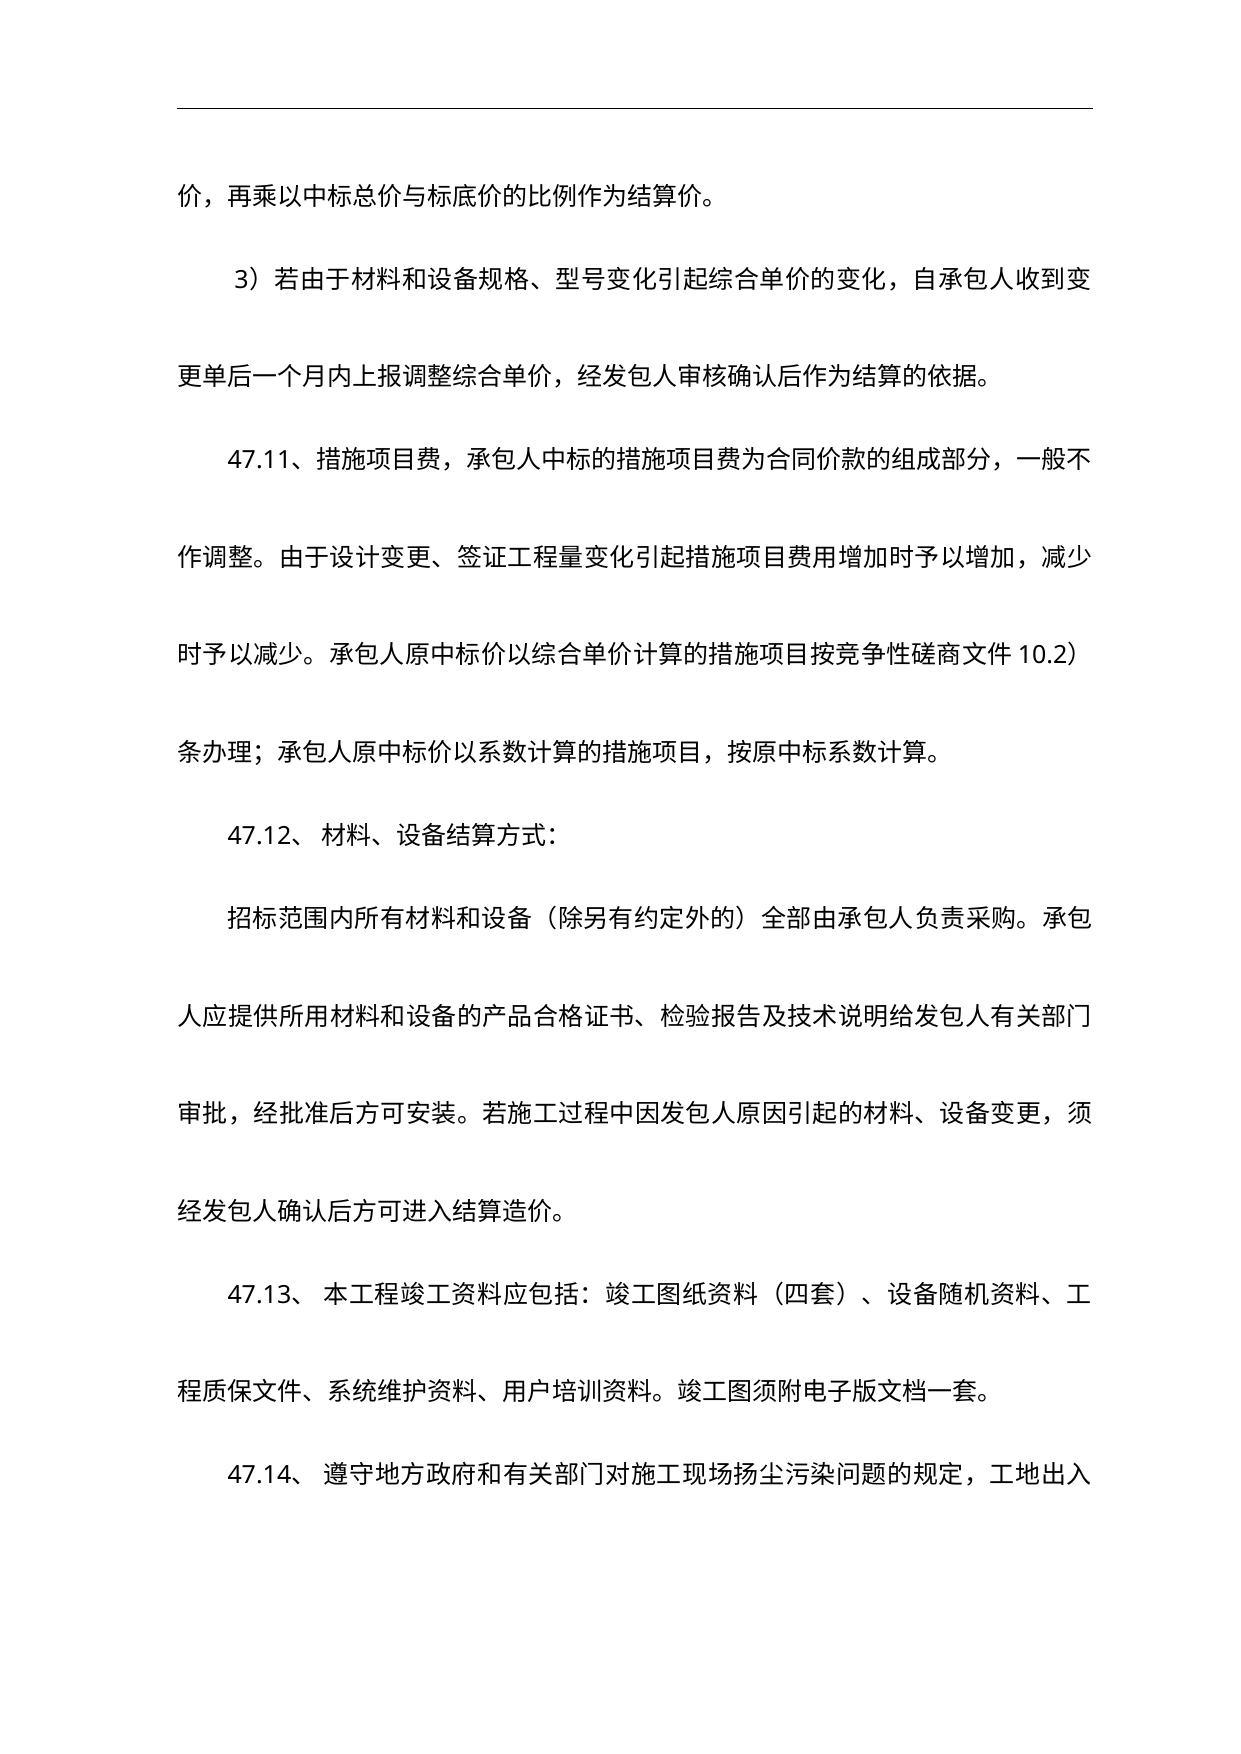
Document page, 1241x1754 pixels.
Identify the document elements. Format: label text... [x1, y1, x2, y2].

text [177, 162, 1093, 227]
text 47.11、措施项目费，承包人中标的措施项目费为合同价款的组成部分，一般不作调整。由于设计变更、签证工程量变化引起措施项目费用增加时予以增加，减少时予以减少。承包人原中标价以综合单价计算的措施项目按竞争性磋商文件10.2）条办理；承包人原中标价以系数计算的措施项目，按原中标系数计算。 [177, 426, 1093, 783]
text 47.13、 本工程竣工资料应包括：竣工图纸资料（四套）、设备随机资料、工程质保文件、系统维护资料、用户培训资料。竣工图须附电子版文档一套。 [177, 1260, 1093, 1422]
text 招标范围内所有材料和设备（除另有约定外的）全部由承包人负责采购。承包人应提供所用材料和设备的产品合格证书、检验报告及技术说明给发包人有关部门审批，经批准后方可安装。若施工过程中因发包人原因引起的材料、设备变更，须经发包人确认后方可进入结算造价。 [177, 884, 1093, 1242]
text 3）若由于材料和设备规格、型号变化引起综合单价的变化，自承包人收到变更单后一个月内上报调整综合单价，经发包人审核确认后作为结算的依据。 [177, 245, 1093, 407]
text 47.12、 材料、设备结算方式： [177, 801, 1093, 866]
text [177, 1441, 1093, 1506]
